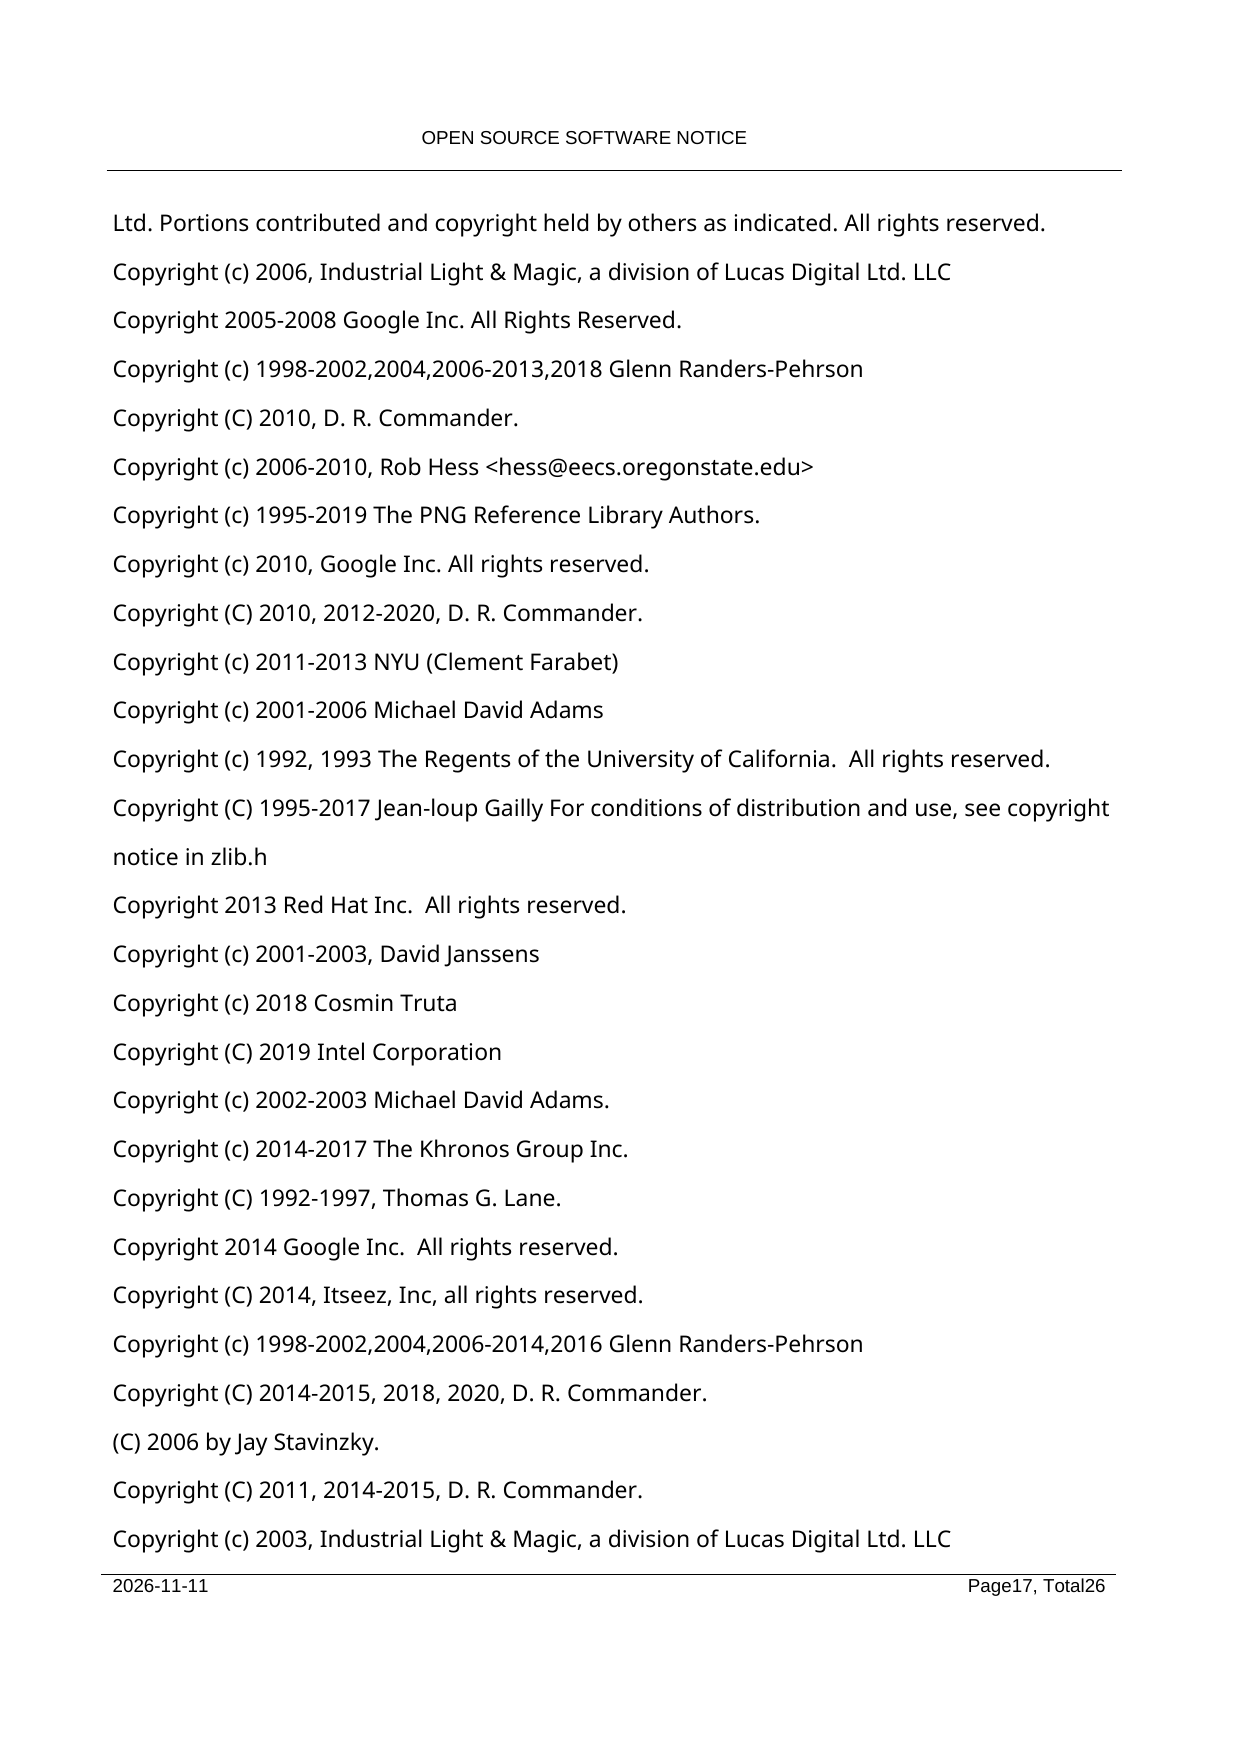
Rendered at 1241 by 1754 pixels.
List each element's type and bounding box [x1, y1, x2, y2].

text [112, 206, 1128, 1555]
